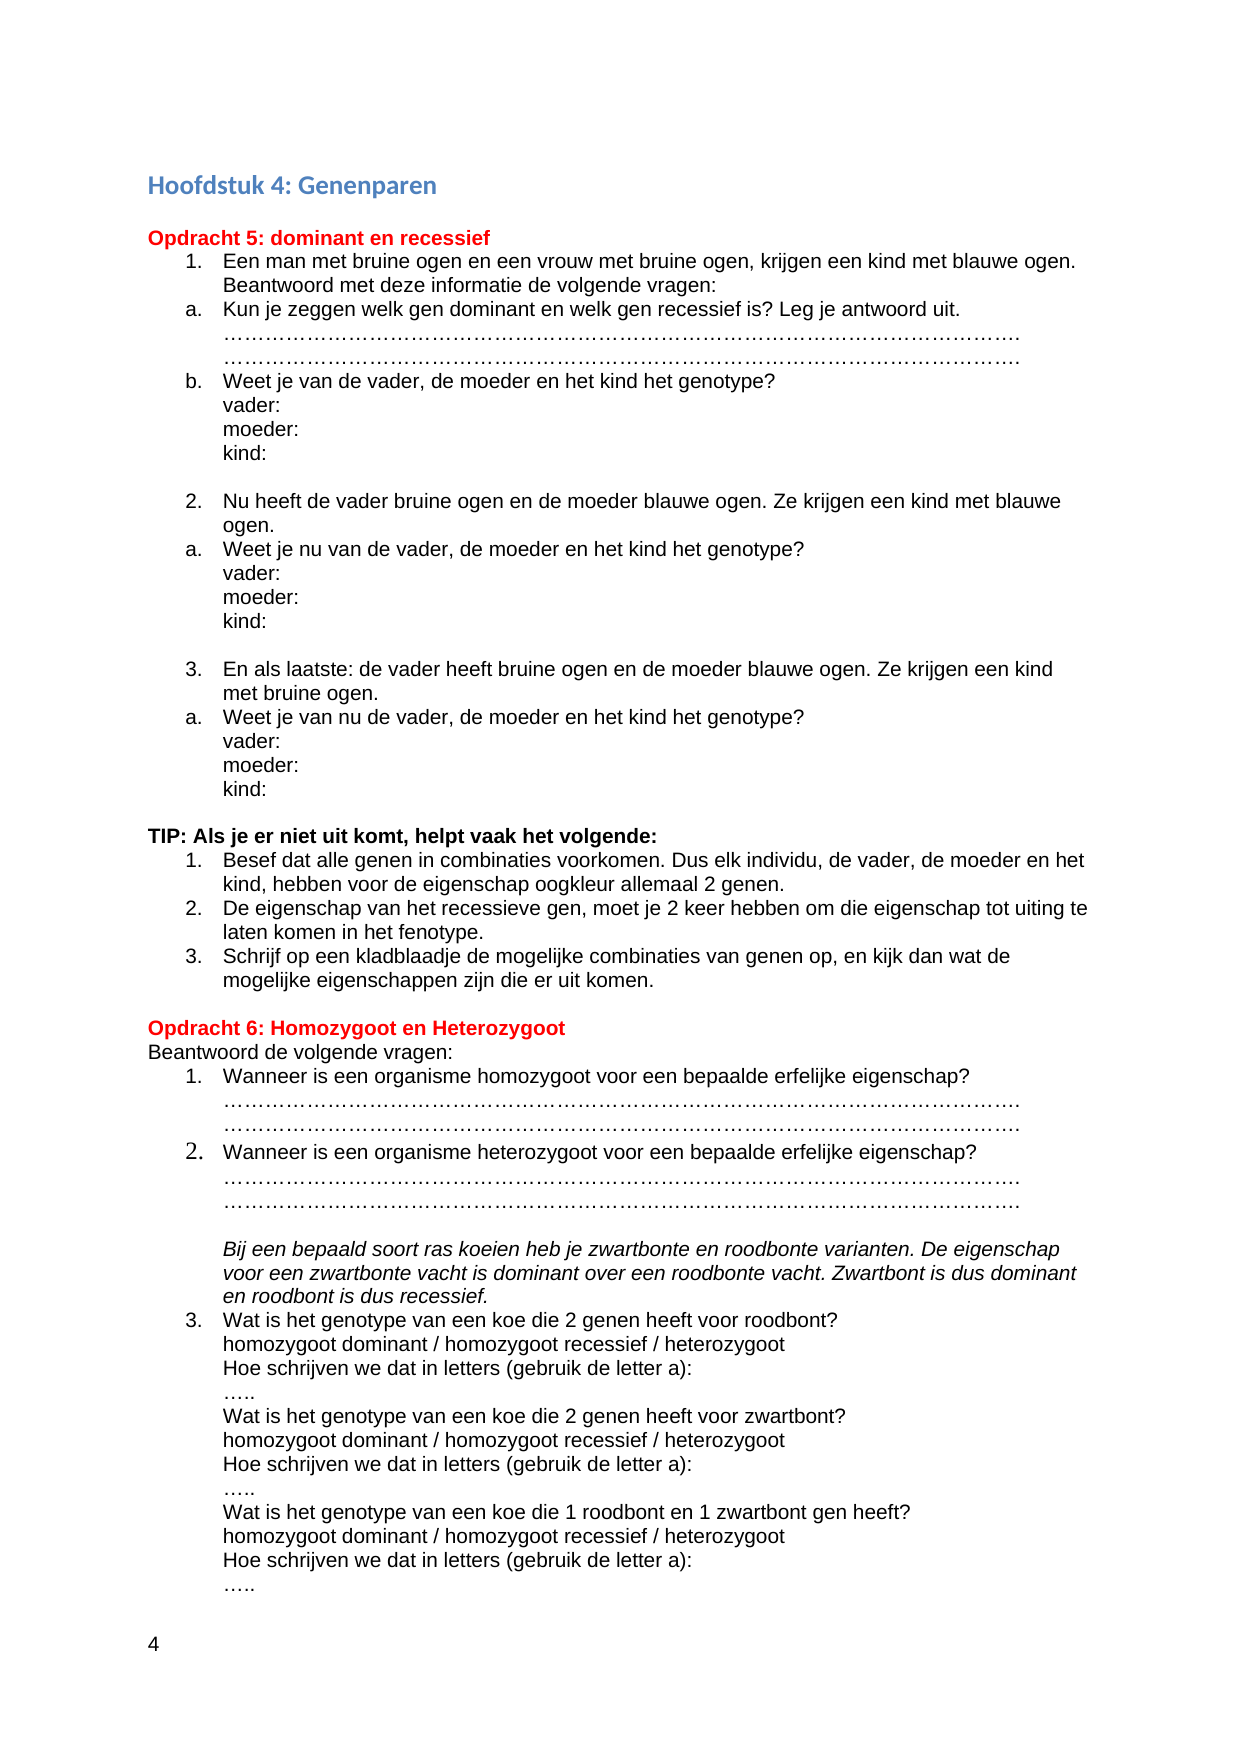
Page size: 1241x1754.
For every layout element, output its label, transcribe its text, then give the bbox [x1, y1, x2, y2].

text Beantwoord de volgende vragen: [148, 1040, 1093, 1064]
list Kun je zeggen welk gen dominant en welk gen recessief is? Leg je antwoord uit. ……………………………………………………………………………………………………. ……………………………………………………………………………………………………. [185, 297, 1093, 369]
text TIP: Als je er niet uit komt, helpt vaak het volgende: [148, 824, 1093, 848]
subtitle Hoofdstuk 4: Genenparen [148, 168, 1093, 201]
list Wat is het genotype van een koe die 2 genen heeft voor roodbont? homozygoot dominant / homozygoot recessief / heterozygoot Hoe schrijven we dat in letters (gebruik de letter a): ….. Wat is het genotype van een koe die 2 genen heeft voor zwartbont? homozygoot dominant / homozygoot recessief / heterozygoot Hoe schrijven we dat in letters (gebruik de letter a): ….. Wat is het genotype van een koe die 1 roodbont en 1 zwartbont gen heeft? homozygoot dominant / homozygoot recessief / heterozygoot Hoe schrijven we dat in letters (gebruik de letter a): ….. [185, 1308, 1093, 1596]
list Weet je nu van de vader, de moeder en het kind het genotype? vader: moeder: kind: [185, 537, 1093, 633]
list Wanneer is een organisme heterozygoot voor een bepaalde erfelijke eigenschap? ……………………………………………………………………………………………………. ……………………………………………………………………………………………………. Bij een bepaald soort ras koeien heb je zwartbonte en roodbonte varianten. De eigenschap voor een zwartbonte vacht is dominant over een roodbonte vacht. Zwartbont is dus dominant en roodbont is dus recessief. [185, 1136, 1093, 1308]
list Schrijf op een kladblaadje de mogelijke combinaties van genen op, en kijk dan wat de mogelijke eigenschappen zijn die er uit komen. [185, 944, 1093, 992]
list Wanneer is een organisme homozygoot voor een bepaalde erfelijke eigenschap? ……………………………………………………………………………………………………. ……………………………………………………………………………………………………. [185, 1064, 1093, 1136]
text Opdracht 5: dominant en recessief [148, 225, 1093, 249]
list Weet je van de vader, de moeder en het kind het genotype? vader: moeder: kind: [185, 369, 1093, 465]
list Weet je van nu de vader, de moeder en het kind het genotype? vader: moeder: kind: [185, 704, 1093, 800]
list Besef dat alle genen in combinaties voorkomen. Dus elk individu, de vader, de moeder en het kind, hebben voor de eigenschap oogkleur allemaal 2 genen. [185, 848, 1093, 896]
list De eigenschap van het recessieve gen, moet je 2 keer hebben om die eigenschap tot uiting te laten komen in het fenotype. [185, 896, 1093, 944]
text Opdracht 6: Homozygoot en Heterozygoot [148, 1016, 1093, 1040]
list Nu heeft de vader bruine ogen en de moeder blauwe ogen. Ze krijgen een kind met blauwe ogen. [185, 489, 1093, 537]
list En als laatste: de vader heeft bruine ogen en de moeder blauwe ogen. Ze krijgen een kind met bruine ogen. [185, 657, 1093, 704]
list Een man met bruine ogen en een vrouw met bruine ogen, krijgen een kind met blauwe ogen. Beantwoord met deze informatie de volgende vragen: [185, 249, 1093, 297]
